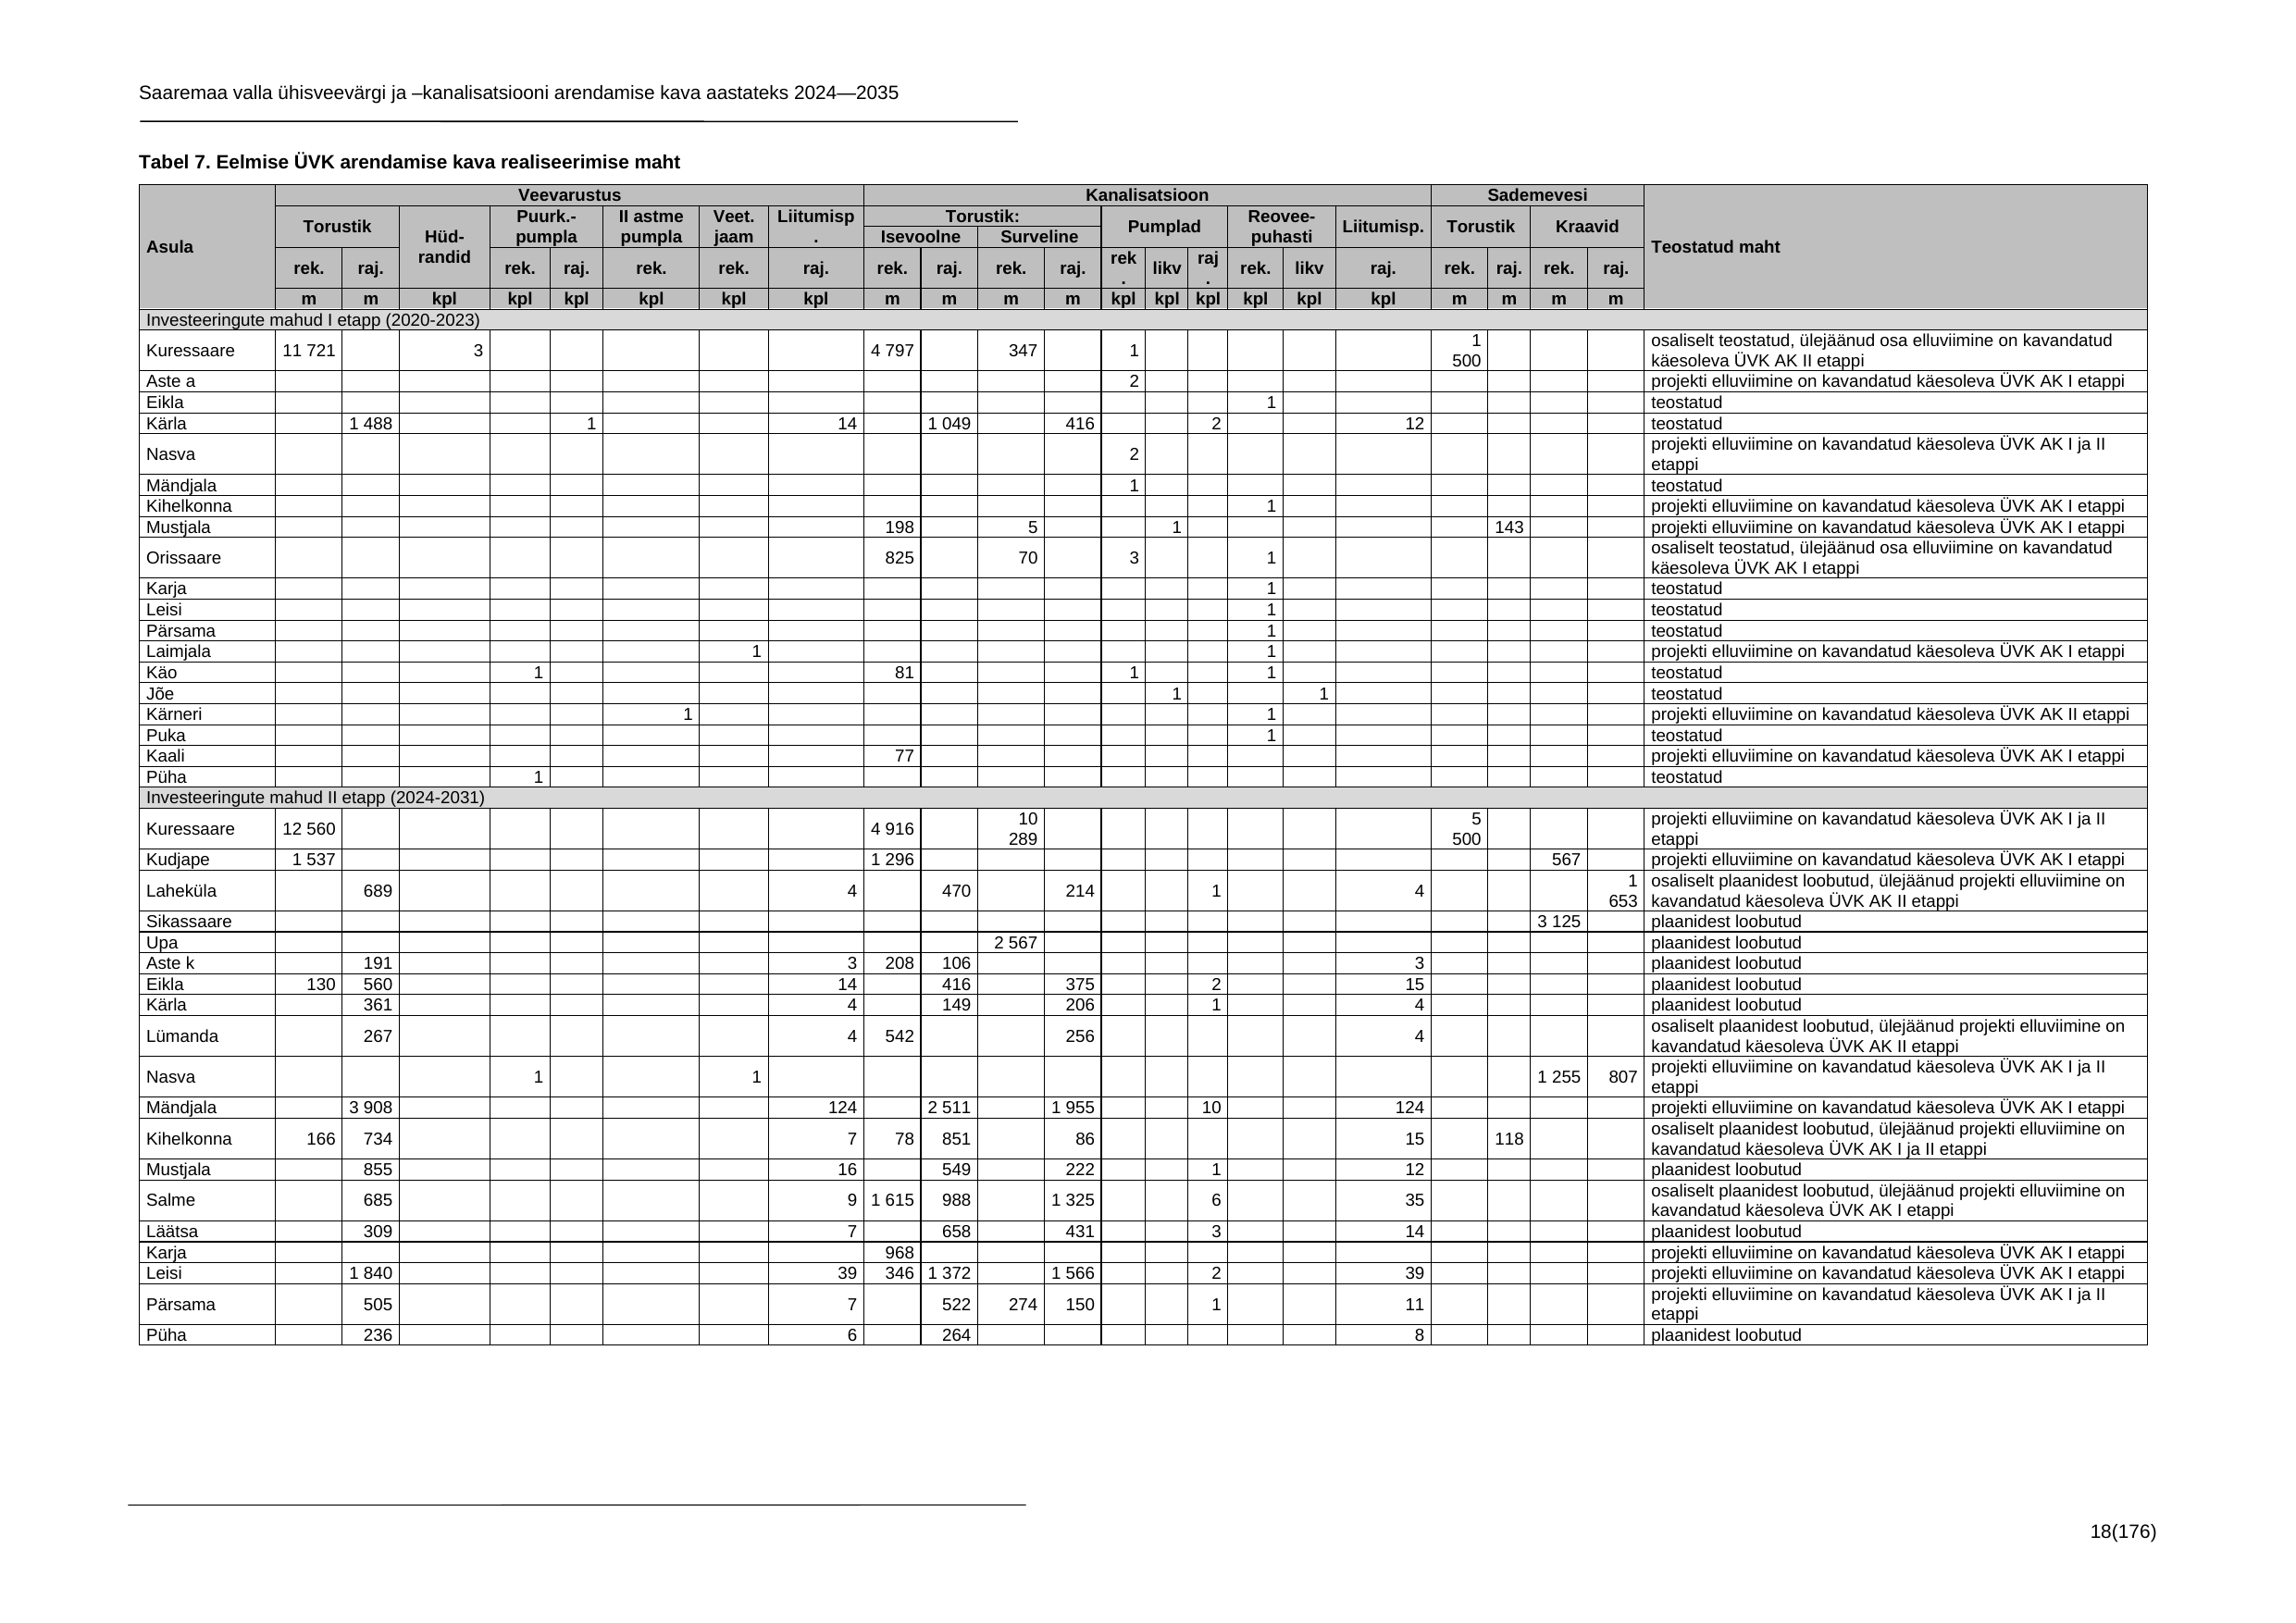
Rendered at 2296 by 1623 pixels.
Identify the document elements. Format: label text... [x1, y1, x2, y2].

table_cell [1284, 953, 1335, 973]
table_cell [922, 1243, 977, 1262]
table_cell [490, 392, 550, 413]
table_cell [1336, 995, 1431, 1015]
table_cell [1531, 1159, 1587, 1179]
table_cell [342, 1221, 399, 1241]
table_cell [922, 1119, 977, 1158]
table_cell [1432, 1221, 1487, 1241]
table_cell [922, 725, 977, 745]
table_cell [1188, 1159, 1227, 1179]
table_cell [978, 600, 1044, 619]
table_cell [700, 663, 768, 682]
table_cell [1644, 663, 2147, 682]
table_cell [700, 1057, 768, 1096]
table_cell [551, 517, 602, 537]
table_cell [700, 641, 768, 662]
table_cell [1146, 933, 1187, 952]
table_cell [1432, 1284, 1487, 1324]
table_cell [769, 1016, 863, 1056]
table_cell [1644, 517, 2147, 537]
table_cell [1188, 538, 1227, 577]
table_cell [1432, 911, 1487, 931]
table_cell [864, 434, 920, 474]
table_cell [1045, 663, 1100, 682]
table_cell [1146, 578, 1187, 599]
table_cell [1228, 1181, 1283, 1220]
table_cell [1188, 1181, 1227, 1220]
table_cell [1146, 414, 1187, 433]
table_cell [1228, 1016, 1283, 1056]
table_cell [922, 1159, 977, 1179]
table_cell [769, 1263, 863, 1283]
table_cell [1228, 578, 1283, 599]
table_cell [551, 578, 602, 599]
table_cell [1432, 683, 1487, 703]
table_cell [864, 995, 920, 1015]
table_cell [1045, 371, 1100, 391]
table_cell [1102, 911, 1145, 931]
table_cell [1588, 414, 1644, 433]
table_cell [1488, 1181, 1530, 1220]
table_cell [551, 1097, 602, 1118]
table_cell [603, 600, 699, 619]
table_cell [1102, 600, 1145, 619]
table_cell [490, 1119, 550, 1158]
table_cell [1336, 434, 1431, 474]
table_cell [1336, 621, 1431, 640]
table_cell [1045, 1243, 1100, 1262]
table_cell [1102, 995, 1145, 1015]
table_cell [1432, 475, 1487, 495]
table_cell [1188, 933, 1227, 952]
table_cell [276, 496, 341, 515]
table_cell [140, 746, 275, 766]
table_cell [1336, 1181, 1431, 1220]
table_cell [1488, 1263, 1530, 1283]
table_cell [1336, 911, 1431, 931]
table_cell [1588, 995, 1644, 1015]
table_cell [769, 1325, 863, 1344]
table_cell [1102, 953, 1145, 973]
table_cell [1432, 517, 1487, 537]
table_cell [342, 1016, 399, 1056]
table_cell 1 [1228, 392, 1283, 413]
table_cell Kraavid [1531, 206, 1644, 247]
table_cell [1336, 330, 1431, 370]
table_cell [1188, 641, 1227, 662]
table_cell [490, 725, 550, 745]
table_cell 1 488 [342, 414, 399, 433]
table_cell [1488, 434, 1530, 474]
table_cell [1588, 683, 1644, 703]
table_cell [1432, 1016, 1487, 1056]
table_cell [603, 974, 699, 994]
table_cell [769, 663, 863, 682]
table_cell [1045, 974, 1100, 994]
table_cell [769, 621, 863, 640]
table_cell [978, 414, 1044, 433]
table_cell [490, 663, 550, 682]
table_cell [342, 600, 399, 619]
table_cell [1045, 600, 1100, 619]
table_cell m [1531, 289, 1587, 308]
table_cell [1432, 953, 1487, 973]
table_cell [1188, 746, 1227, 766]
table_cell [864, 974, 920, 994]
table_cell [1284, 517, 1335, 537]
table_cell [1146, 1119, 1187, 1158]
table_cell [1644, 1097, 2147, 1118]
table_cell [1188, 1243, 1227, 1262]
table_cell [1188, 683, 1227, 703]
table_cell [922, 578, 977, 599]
table_cell 416 [1045, 414, 1100, 433]
table_cell Liitumisp. [1336, 206, 1431, 247]
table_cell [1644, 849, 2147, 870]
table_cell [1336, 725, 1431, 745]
table_cell Mustjala [140, 517, 275, 537]
table_cell [490, 371, 550, 391]
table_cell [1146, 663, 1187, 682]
table_cell [400, 496, 490, 515]
table_cell 2 [1102, 434, 1145, 474]
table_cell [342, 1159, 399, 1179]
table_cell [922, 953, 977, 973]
table_cell 347 [978, 330, 1044, 370]
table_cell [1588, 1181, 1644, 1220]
table_cell [700, 517, 768, 537]
table_cell kpl [551, 289, 602, 308]
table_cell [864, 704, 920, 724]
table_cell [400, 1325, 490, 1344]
table_cell raj. [1188, 248, 1227, 288]
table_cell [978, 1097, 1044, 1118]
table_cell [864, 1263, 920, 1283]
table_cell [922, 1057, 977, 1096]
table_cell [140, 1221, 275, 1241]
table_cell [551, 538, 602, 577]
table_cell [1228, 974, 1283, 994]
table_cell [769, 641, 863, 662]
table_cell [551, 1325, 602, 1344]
table_cell m [1045, 289, 1100, 308]
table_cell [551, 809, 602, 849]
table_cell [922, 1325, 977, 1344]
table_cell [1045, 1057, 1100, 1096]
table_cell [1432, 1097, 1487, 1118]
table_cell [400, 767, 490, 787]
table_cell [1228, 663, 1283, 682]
table_cell [400, 414, 490, 433]
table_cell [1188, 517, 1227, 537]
table_cell [1102, 496, 1145, 515]
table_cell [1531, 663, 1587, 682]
table_cell [1488, 371, 1530, 391]
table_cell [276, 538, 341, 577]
table_cell Kuressaare [140, 330, 275, 370]
table_cell kpl [700, 289, 768, 308]
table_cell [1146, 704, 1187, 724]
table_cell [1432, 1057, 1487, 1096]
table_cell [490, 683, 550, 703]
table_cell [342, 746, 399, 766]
table_cell kpl [1102, 289, 1145, 308]
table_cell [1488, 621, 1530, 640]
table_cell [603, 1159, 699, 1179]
table_cell 1 500 [1432, 330, 1487, 370]
table_cell kpl [400, 289, 490, 308]
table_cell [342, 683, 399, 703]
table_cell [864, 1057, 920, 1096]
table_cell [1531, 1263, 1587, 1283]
table_cell [1284, 414, 1335, 433]
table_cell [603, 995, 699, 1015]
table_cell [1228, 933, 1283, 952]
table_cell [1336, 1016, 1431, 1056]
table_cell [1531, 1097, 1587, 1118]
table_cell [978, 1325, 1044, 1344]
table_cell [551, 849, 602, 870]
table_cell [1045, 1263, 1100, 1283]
table_cell [342, 517, 399, 537]
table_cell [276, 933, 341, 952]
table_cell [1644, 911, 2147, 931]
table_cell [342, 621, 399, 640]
table_cell [1488, 496, 1530, 515]
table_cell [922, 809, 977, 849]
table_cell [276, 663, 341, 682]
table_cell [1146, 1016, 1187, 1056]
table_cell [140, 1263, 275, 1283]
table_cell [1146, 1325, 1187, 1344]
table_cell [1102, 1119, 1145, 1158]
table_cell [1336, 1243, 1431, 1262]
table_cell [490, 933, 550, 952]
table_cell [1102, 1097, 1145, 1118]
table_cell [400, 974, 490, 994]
table_cell [342, 475, 399, 495]
table_cell [490, 475, 550, 495]
table_cell [551, 371, 602, 391]
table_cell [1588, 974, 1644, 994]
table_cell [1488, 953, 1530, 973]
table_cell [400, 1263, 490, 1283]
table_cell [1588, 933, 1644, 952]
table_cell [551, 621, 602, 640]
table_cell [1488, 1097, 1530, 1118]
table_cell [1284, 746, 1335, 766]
table_cell [342, 392, 399, 413]
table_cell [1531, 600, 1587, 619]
table_cell [1588, 496, 1644, 515]
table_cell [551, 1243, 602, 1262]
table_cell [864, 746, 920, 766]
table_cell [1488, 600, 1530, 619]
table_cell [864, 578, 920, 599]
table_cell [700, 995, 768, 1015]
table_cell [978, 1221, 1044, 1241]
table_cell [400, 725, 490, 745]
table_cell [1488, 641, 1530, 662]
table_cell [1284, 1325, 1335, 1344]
table_cell [1146, 475, 1187, 495]
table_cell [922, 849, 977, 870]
table_cell raj. [922, 248, 977, 288]
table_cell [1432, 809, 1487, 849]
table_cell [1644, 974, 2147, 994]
table_cell [1588, 330, 1644, 370]
table_cell [1146, 496, 1187, 515]
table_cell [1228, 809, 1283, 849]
table_cell [603, 371, 699, 391]
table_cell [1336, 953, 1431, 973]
table_cell [1284, 475, 1335, 495]
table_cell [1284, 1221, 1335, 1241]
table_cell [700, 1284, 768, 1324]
table_cell [1336, 392, 1431, 413]
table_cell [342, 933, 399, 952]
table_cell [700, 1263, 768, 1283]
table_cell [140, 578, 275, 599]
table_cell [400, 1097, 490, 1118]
table_cell Reovee-puhasti [1228, 206, 1335, 247]
table_cell [1336, 475, 1431, 495]
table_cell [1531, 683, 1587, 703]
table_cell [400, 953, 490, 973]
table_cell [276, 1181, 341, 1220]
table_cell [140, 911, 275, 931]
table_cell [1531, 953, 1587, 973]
table_header Kanalisatsioon [864, 185, 1431, 205]
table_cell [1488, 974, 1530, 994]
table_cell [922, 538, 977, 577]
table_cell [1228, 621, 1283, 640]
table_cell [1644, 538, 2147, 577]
table_cell [276, 371, 341, 391]
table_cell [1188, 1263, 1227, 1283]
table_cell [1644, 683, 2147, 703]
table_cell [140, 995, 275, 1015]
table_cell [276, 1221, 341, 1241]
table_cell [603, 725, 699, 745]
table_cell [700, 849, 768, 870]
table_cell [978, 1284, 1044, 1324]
table_cell Torustik [276, 206, 399, 247]
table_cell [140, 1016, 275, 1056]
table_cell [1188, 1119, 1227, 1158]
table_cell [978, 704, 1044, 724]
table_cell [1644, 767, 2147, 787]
table_cell [1228, 475, 1283, 495]
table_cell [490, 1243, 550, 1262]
table_cell [864, 475, 920, 495]
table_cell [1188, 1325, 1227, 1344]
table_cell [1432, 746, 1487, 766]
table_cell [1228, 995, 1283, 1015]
table_cell kpl [769, 289, 863, 308]
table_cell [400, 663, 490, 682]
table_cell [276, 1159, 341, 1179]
table_cell [276, 392, 341, 413]
table_cell [1588, 392, 1644, 413]
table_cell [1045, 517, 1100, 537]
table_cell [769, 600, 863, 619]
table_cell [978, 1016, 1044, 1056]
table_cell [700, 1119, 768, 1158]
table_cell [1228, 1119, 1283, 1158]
table_cell raj. [1588, 248, 1644, 288]
table_cell [1188, 434, 1227, 474]
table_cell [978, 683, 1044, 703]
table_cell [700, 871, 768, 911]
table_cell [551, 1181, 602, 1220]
table_cell [400, 371, 490, 391]
table_cell osaliselt teostatud, ülejäänud osa elluviimine on kavandatud käesoleva ÜVK AK II etappi [1644, 330, 2147, 370]
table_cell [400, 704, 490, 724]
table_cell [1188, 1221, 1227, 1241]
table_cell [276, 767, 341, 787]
table_cell 1 [1228, 496, 1283, 515]
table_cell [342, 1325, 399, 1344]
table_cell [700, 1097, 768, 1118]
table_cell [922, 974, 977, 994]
table_cell rek. [700, 248, 768, 288]
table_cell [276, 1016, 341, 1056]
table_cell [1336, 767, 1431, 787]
table_cell projekti elluviimine on kavandatud käesoleva ÜVK AK I etappi [1644, 371, 2147, 391]
table_cell [1045, 496, 1100, 515]
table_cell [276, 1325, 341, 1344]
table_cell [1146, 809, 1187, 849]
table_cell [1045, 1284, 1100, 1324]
table_cell [1284, 496, 1335, 515]
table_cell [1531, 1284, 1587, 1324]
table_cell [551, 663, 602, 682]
table_cell [1284, 434, 1335, 474]
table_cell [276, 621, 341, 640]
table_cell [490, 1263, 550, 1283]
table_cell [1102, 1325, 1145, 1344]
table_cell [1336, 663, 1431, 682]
table_cell [400, 517, 490, 537]
table_cell raj. [769, 248, 863, 288]
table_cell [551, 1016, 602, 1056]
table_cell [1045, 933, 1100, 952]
table_cell [700, 392, 768, 413]
table_cell [864, 414, 920, 433]
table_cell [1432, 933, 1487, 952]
table_cell [1432, 434, 1487, 474]
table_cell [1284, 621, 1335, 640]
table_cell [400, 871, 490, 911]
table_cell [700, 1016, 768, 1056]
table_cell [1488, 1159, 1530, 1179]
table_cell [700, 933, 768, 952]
table_cell raj. [1045, 248, 1100, 288]
table_cell rek. [1228, 248, 1283, 288]
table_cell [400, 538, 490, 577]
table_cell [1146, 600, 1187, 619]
table_cell [1284, 371, 1335, 391]
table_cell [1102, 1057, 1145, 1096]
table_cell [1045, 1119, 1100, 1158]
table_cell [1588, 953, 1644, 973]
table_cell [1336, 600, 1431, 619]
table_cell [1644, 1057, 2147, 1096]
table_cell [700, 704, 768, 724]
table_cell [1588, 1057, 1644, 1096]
table_cell [700, 414, 768, 433]
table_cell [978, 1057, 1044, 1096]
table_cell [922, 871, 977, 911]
table_cell [922, 371, 977, 391]
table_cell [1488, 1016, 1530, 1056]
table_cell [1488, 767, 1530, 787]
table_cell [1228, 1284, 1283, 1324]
table_cell Pumplad [1102, 206, 1227, 247]
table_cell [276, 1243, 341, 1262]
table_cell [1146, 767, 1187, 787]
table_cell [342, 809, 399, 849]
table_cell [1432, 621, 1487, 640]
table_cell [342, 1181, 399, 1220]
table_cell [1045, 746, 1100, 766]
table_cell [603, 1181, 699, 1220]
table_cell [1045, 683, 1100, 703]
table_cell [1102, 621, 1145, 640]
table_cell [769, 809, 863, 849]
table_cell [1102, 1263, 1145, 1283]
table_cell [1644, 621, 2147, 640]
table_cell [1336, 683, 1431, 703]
table_cell [769, 392, 863, 413]
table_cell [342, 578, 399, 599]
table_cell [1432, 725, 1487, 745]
table_cell [551, 392, 602, 413]
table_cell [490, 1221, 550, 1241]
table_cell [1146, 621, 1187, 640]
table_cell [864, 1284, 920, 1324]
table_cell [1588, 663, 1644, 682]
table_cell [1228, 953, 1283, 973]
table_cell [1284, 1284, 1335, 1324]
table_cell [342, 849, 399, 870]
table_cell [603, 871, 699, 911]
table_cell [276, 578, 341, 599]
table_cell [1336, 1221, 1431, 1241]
table_cell 2 [1188, 414, 1227, 433]
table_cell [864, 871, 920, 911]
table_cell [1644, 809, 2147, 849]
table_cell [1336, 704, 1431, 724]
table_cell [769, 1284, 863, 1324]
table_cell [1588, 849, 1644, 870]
table_cell [1588, 371, 1644, 391]
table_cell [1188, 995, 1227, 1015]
table_cell likv [1146, 248, 1187, 288]
table_cell rek. [490, 248, 550, 288]
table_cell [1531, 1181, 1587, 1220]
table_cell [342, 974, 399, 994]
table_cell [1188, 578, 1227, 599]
table_cell [864, 496, 920, 515]
table_cell kpl [490, 289, 550, 308]
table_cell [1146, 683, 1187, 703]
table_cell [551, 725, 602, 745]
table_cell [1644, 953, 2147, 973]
table_cell [922, 517, 977, 537]
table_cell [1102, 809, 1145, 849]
table_cell 4 797 [864, 330, 920, 370]
table_cell [490, 330, 550, 370]
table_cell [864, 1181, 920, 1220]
table_cell [276, 414, 341, 433]
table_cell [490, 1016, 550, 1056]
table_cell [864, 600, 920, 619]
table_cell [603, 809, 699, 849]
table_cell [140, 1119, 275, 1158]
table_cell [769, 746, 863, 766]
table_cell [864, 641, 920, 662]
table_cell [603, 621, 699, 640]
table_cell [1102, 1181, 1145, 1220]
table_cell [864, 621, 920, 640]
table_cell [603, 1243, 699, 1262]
table_cell kpl [603, 289, 699, 308]
table_cell Nasva [140, 434, 275, 474]
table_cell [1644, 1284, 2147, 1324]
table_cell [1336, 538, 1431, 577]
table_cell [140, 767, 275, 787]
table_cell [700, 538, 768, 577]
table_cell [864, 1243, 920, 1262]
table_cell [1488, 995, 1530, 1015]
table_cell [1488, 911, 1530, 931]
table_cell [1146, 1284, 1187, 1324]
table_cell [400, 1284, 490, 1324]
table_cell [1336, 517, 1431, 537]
table_cell Hüd-randid [400, 206, 490, 288]
table_cell [551, 434, 602, 474]
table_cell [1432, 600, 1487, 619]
table_cell [1188, 371, 1227, 391]
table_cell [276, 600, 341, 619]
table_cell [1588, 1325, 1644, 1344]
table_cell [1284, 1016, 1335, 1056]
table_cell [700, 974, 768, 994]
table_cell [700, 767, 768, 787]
table_cell Kihelkonna [140, 496, 275, 515]
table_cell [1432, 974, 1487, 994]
table_cell m [1588, 289, 1644, 308]
table_cell [1336, 371, 1431, 391]
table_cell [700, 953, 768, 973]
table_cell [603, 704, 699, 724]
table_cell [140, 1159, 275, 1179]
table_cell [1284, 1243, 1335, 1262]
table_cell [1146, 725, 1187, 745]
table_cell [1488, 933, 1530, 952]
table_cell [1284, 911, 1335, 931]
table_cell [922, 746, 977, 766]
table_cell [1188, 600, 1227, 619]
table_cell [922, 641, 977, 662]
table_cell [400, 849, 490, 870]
table_cell [769, 517, 863, 537]
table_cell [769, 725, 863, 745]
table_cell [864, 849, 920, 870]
table_cell Isevoolne [864, 227, 977, 247]
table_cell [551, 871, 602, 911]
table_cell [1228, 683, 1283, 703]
table_cell [769, 371, 863, 391]
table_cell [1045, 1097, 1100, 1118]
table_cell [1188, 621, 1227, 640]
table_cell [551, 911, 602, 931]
table_cell [1488, 475, 1530, 495]
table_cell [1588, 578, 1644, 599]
table_cell Veet. jaam [700, 206, 768, 247]
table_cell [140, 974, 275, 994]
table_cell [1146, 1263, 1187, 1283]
table_header Veevarustus [276, 185, 863, 205]
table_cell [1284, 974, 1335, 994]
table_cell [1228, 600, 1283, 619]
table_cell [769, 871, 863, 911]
table_cell Mändjala [140, 475, 275, 495]
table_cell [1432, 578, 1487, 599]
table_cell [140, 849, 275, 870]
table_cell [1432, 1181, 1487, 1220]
table_cell Kärla [140, 414, 275, 433]
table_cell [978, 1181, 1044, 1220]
table_cell [1284, 330, 1335, 370]
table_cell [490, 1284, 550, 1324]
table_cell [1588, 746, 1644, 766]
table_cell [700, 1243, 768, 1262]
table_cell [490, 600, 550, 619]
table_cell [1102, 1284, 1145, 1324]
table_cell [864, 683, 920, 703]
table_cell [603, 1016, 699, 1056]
table_cell [400, 434, 490, 474]
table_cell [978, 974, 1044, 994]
table_cell [490, 496, 550, 515]
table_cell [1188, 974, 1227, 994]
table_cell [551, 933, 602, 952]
table_cell 1 [1102, 330, 1145, 370]
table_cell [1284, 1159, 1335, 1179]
table_cell [342, 330, 399, 370]
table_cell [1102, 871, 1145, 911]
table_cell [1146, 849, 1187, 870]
table_cell 1 [551, 414, 602, 433]
table_cell kpl [1188, 289, 1227, 308]
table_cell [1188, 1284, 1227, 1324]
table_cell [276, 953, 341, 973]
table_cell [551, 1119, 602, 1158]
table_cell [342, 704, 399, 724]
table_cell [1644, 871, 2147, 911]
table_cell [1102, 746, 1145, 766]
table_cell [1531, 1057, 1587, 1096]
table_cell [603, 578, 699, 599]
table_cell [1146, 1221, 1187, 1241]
table_cell rek. [1102, 248, 1145, 288]
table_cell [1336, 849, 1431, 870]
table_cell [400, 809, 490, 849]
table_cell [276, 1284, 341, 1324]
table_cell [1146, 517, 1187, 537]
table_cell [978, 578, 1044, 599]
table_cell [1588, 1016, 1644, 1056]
table_cell [978, 434, 1044, 474]
table_cell [1588, 475, 1644, 495]
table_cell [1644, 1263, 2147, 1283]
table_cell 11 721 [276, 330, 341, 370]
table_cell [1531, 414, 1587, 433]
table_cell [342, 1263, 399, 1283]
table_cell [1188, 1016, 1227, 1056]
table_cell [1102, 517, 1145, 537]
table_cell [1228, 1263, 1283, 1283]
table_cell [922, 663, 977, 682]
table_cell [342, 371, 399, 391]
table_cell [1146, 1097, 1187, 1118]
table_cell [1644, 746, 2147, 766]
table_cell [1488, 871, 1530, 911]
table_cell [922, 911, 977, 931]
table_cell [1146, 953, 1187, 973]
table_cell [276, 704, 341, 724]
table_cell 12 [1336, 414, 1431, 433]
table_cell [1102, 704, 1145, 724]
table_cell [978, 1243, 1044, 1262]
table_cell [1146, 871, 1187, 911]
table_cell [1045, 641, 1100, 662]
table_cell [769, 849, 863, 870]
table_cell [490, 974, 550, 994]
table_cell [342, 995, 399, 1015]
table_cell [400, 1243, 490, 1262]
table_cell teostatud [1644, 414, 2147, 433]
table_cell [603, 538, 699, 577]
table_cell rek. [1432, 248, 1487, 288]
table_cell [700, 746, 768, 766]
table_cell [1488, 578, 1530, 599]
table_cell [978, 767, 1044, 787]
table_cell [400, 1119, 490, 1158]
table_cell [1488, 392, 1530, 413]
table_cell [1188, 392, 1227, 413]
table_cell [1188, 475, 1227, 495]
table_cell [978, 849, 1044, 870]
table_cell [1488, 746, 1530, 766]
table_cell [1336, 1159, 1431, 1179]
table_cell [978, 371, 1044, 391]
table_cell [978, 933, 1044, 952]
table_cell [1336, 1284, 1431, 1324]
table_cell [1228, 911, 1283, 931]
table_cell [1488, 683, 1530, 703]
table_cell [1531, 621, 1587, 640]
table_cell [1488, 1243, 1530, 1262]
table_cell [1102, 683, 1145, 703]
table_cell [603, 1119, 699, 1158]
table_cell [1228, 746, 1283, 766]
table_cell [1146, 434, 1187, 474]
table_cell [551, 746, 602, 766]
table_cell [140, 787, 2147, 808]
table_cell Torustik: [864, 206, 1100, 226]
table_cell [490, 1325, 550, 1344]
table_cell [700, 496, 768, 515]
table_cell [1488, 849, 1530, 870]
table_cell [1336, 496, 1431, 515]
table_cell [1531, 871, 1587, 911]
table_cell m [864, 289, 920, 308]
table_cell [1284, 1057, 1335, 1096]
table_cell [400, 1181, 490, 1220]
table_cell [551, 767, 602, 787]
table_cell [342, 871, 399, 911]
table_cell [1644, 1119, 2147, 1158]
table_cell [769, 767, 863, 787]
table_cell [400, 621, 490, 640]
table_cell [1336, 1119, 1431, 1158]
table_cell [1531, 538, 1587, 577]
table_cell [922, 392, 977, 413]
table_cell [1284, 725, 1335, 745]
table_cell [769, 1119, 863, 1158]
table_cell [1045, 392, 1100, 413]
table_header Teostatud maht [1644, 185, 2147, 308]
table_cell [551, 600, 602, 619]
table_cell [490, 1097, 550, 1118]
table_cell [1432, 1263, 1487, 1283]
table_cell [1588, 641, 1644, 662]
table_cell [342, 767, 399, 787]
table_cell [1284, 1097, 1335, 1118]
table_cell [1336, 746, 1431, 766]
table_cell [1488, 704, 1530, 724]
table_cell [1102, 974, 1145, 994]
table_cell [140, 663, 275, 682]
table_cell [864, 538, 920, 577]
table_cell [1228, 434, 1283, 474]
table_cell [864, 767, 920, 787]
table_cell 14 [769, 414, 863, 433]
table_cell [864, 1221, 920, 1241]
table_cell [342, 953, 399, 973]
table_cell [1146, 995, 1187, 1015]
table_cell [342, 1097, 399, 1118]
table_cell [1045, 475, 1100, 495]
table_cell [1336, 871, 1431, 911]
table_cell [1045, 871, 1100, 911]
table_cell [1188, 496, 1227, 515]
table_cell [1531, 371, 1587, 391]
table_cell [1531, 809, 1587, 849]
table_cell Aste a [140, 371, 275, 391]
table_cell [400, 392, 490, 413]
table_cell [603, 517, 699, 537]
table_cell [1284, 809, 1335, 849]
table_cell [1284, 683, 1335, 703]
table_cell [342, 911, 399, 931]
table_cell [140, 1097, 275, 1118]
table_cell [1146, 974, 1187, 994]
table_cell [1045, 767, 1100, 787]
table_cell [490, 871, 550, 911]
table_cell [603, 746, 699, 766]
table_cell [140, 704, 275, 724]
table_cell raj. [1488, 248, 1530, 288]
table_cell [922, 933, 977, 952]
table_cell rek. [978, 248, 1044, 288]
table_cell m [1432, 289, 1487, 308]
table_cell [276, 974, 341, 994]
table_cell [700, 330, 768, 370]
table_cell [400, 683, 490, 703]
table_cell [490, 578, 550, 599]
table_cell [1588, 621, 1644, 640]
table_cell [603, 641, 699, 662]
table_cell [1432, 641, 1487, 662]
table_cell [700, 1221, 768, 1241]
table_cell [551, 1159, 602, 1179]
table_cell [864, 371, 920, 391]
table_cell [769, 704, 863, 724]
table_cell [1102, 392, 1145, 413]
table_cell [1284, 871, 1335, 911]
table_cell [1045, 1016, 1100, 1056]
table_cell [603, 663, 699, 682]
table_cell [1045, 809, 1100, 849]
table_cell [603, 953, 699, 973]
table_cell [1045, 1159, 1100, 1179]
table_cell [978, 496, 1044, 515]
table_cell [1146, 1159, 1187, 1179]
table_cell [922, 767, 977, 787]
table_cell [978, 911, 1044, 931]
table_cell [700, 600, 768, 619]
table_cell [603, 392, 699, 413]
table_cell [769, 434, 863, 474]
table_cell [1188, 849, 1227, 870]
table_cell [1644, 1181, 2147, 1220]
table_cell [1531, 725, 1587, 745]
table_cell [1588, 434, 1644, 474]
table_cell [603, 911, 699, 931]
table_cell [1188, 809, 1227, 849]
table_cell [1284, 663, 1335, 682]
table_cell [1146, 330, 1187, 370]
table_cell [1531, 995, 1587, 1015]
table_header Sademevesi [1432, 185, 1644, 205]
table_cell 198 [864, 517, 920, 537]
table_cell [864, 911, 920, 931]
table_cell teostatud [1644, 392, 2147, 413]
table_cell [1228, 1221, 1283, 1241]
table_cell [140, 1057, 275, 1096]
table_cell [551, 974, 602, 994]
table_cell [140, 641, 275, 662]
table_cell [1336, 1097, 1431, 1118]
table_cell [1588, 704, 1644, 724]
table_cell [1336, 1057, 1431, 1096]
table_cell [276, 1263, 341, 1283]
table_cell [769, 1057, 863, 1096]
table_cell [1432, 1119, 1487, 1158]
table_cell [490, 414, 550, 433]
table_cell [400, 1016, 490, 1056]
table_cell 3 [400, 330, 490, 370]
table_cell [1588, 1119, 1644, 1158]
table_cell [400, 475, 490, 495]
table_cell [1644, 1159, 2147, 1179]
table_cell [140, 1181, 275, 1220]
table_header Asula [140, 185, 275, 308]
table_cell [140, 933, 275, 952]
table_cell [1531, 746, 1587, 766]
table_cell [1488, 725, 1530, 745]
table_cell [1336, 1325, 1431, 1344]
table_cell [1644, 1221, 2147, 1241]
table_cell [1432, 392, 1487, 413]
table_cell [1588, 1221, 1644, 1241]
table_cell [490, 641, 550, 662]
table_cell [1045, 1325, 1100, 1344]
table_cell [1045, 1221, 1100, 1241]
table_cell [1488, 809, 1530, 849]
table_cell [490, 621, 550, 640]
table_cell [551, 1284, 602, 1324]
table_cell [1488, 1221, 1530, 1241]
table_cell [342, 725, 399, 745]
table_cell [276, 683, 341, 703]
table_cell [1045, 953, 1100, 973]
table_cell m [342, 289, 399, 308]
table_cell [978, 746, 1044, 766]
table_cell [1488, 330, 1530, 370]
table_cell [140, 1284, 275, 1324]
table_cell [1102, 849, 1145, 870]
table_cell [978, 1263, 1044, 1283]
table_cell 5 [978, 517, 1044, 537]
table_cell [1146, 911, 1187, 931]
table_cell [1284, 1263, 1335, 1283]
table_cell kpl [1228, 289, 1283, 308]
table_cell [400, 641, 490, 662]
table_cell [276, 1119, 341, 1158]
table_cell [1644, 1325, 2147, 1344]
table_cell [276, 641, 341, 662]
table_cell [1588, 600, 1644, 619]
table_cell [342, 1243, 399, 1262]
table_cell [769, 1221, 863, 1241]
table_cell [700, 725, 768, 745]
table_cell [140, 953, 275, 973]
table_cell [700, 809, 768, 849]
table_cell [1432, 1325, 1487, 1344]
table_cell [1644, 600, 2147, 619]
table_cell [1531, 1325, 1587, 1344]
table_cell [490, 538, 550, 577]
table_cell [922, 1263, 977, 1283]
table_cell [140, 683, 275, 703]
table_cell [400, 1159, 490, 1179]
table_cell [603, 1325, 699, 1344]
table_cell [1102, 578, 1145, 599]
table_cell [1146, 371, 1187, 391]
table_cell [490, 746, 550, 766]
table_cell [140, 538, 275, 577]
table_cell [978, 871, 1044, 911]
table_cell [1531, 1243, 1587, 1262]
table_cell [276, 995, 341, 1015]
table_cell m [276, 289, 341, 308]
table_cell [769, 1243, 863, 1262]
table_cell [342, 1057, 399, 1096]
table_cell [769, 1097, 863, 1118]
table_cell [490, 434, 550, 474]
table_cell [1432, 414, 1487, 433]
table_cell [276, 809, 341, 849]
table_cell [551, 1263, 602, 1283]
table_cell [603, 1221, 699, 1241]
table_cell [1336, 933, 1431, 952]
table_cell rek. [276, 248, 341, 288]
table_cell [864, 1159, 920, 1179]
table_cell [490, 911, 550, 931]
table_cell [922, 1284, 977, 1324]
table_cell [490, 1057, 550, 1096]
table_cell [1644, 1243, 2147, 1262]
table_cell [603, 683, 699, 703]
table_cell [551, 330, 602, 370]
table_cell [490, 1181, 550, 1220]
table_cell m [978, 289, 1044, 308]
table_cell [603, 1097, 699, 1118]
table_cell [276, 517, 341, 537]
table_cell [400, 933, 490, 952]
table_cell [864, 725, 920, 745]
table_cell [276, 475, 341, 495]
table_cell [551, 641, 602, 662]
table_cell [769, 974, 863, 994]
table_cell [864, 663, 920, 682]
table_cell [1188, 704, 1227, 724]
table_cell kpl [1146, 289, 1187, 308]
table_cell Surveline [978, 227, 1100, 247]
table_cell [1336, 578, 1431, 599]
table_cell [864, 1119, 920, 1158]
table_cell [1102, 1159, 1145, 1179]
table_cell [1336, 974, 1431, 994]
table_cell teostatud [1644, 475, 2147, 495]
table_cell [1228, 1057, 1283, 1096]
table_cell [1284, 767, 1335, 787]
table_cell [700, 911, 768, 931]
table_cell [1228, 330, 1283, 370]
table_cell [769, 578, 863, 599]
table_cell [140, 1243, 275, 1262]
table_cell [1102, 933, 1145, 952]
table_cell [1531, 496, 1587, 515]
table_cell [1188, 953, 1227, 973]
table_cell [276, 434, 341, 474]
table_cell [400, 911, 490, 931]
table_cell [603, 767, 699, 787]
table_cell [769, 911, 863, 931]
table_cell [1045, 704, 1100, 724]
table_cell [1228, 371, 1283, 391]
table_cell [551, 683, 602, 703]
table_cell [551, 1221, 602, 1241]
table_cell rek. [1531, 248, 1587, 288]
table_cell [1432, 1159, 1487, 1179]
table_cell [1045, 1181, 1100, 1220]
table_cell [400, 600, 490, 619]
table_cell [922, 330, 977, 370]
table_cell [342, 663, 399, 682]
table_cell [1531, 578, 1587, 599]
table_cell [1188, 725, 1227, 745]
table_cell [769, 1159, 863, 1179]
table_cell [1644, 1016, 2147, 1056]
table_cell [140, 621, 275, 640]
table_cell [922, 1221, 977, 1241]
table_cell [1188, 330, 1227, 370]
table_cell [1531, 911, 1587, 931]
table_cell [603, 496, 699, 515]
table_cell m [922, 289, 977, 308]
table_cell [1045, 434, 1100, 474]
table_cell [1531, 330, 1587, 370]
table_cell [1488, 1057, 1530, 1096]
table_cell 2 [1102, 371, 1145, 391]
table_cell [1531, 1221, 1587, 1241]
table_cell rek. [864, 248, 920, 288]
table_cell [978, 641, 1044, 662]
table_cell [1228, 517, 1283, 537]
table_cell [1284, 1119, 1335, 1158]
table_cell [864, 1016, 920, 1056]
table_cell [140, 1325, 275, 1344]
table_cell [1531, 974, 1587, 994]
table_cell [769, 496, 863, 515]
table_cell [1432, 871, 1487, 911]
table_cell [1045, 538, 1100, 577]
table_cell [603, 330, 699, 370]
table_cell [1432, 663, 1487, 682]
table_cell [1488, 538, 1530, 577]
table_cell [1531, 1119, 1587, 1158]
table_cell likv [1284, 248, 1335, 288]
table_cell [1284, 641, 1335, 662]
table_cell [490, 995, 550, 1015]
table_cell [769, 330, 863, 370]
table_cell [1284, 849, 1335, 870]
table_cell [1228, 414, 1283, 433]
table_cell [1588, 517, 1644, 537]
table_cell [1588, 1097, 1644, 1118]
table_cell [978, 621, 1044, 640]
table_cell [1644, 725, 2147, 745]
table_cell [922, 434, 977, 474]
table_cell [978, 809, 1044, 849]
table_cell kpl [1336, 289, 1431, 308]
table_cell [342, 434, 399, 474]
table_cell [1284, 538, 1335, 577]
table_cell [700, 475, 768, 495]
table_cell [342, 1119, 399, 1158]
table_cell [1102, 414, 1145, 433]
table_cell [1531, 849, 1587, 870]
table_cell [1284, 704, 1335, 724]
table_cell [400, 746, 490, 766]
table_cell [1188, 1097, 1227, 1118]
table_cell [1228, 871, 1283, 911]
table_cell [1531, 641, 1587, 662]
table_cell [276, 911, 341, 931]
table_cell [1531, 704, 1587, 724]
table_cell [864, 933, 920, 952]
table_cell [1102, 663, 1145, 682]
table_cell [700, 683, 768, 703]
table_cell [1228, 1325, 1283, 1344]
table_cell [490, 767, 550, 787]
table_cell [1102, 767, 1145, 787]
table_cell [1146, 392, 1187, 413]
table_cell [700, 434, 768, 474]
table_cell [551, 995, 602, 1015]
table_cell II astme pumpla [603, 206, 699, 247]
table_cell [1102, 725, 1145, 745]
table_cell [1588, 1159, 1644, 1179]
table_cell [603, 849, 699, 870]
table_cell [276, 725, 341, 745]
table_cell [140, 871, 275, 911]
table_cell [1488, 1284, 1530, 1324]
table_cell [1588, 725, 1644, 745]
table_cell [1432, 496, 1487, 515]
table_cell rek. [603, 248, 699, 288]
table_cell [490, 517, 550, 537]
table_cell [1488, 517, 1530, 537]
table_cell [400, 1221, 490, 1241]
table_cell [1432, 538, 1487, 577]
table_cell Puurk.-pumpla [490, 206, 602, 247]
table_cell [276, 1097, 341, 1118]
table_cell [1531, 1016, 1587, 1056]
table_cell [922, 475, 977, 495]
table_cell Investeeringute mahud I etapp (2020-2023) [140, 310, 2147, 329]
table_cell [1432, 371, 1487, 391]
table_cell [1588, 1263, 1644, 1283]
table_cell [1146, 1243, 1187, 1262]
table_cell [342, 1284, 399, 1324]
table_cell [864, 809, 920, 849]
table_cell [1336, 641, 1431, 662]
table_cell [603, 434, 699, 474]
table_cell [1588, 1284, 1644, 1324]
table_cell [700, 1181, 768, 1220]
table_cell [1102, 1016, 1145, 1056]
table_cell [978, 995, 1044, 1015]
table_cell Liitumisp. [769, 206, 863, 247]
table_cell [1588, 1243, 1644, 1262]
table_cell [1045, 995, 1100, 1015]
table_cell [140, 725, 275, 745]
table_cell [978, 475, 1044, 495]
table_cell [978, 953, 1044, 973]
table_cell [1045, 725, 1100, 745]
table_cell [603, 475, 699, 495]
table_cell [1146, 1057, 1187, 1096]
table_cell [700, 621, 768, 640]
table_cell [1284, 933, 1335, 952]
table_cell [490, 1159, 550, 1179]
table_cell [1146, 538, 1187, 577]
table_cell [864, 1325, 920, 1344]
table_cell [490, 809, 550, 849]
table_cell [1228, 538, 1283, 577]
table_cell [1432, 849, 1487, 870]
table_cell projekti elluviimine on kavandatud käesoleva ÜVK AK I ja II etappi [1644, 434, 2147, 474]
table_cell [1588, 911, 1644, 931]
table_cell Torustik [1432, 206, 1530, 247]
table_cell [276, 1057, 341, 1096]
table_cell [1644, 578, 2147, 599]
table_cell m [1488, 289, 1530, 308]
table_cell 1 [1102, 475, 1145, 495]
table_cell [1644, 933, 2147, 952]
table_cell raj. [551, 248, 602, 288]
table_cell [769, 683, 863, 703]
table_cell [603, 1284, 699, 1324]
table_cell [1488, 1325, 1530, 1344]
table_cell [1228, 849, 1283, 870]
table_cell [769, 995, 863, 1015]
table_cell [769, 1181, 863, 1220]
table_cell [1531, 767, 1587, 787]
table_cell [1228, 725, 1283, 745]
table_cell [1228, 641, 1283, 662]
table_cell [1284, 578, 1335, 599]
table_cell kpl [1284, 289, 1335, 308]
table_cell [922, 496, 977, 515]
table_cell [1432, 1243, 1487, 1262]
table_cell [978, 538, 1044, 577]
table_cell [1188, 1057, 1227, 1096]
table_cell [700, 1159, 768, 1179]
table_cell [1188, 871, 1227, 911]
table_cell projekti elluviimine on kavandatud käesoleva ÜVK AK I etappi [1644, 496, 2147, 515]
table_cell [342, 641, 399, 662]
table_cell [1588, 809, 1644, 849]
table_cell [1045, 330, 1100, 370]
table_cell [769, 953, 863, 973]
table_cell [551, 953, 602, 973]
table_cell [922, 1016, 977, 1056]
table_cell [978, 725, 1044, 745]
table_cell [551, 475, 602, 495]
table_cell [1488, 414, 1530, 433]
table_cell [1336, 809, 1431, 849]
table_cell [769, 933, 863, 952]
table_cell [978, 392, 1044, 413]
table_cell [1531, 475, 1587, 495]
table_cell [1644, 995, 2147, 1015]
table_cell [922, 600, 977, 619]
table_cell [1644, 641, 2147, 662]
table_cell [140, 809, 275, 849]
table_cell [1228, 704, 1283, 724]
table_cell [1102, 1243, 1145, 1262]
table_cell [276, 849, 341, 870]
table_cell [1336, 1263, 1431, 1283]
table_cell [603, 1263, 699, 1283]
table_cell [603, 414, 699, 433]
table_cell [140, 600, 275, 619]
text Tabel 7. Eelmise ÜVK arendamise kava realiseerimise maht [139, 150, 2156, 172]
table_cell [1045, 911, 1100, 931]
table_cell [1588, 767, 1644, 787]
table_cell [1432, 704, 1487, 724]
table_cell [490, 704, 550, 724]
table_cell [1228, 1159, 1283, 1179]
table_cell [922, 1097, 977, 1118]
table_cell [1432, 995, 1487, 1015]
table_cell 1 049 [922, 414, 977, 433]
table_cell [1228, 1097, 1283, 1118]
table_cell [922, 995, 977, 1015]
table_cell [700, 371, 768, 391]
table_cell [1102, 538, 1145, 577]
table_cell [769, 475, 863, 495]
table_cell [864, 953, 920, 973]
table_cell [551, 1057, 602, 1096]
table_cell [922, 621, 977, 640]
table_cell [864, 392, 920, 413]
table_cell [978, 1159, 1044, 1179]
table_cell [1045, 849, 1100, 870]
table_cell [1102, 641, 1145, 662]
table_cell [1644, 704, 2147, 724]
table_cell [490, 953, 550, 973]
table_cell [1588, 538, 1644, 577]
table_cell [1284, 392, 1335, 413]
table_cell Eikla [140, 392, 275, 413]
table_cell [1531, 392, 1587, 413]
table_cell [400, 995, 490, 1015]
table_cell raj. [342, 248, 399, 288]
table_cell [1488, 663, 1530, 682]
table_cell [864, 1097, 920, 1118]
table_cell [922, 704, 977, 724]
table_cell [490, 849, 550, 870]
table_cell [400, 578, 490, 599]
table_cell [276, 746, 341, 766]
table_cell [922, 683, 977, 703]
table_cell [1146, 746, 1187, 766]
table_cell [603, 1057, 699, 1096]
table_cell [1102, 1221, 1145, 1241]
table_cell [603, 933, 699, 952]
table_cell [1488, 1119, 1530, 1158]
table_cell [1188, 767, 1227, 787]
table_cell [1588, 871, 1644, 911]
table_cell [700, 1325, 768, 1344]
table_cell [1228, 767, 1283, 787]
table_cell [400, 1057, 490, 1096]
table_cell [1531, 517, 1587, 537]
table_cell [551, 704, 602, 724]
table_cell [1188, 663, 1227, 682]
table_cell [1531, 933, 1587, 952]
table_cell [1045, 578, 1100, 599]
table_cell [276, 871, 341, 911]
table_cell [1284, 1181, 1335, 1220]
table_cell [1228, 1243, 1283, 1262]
table_cell raj. [1336, 248, 1431, 288]
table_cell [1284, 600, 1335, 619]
table_cell [1531, 434, 1587, 474]
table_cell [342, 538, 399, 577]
table_cell [551, 496, 602, 515]
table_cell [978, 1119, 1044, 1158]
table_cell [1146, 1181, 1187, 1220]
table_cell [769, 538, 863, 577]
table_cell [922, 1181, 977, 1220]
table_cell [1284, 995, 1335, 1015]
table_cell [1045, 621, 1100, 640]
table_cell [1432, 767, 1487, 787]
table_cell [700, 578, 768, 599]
table_cell [342, 496, 399, 515]
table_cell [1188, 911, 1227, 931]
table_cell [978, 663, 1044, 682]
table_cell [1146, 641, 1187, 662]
